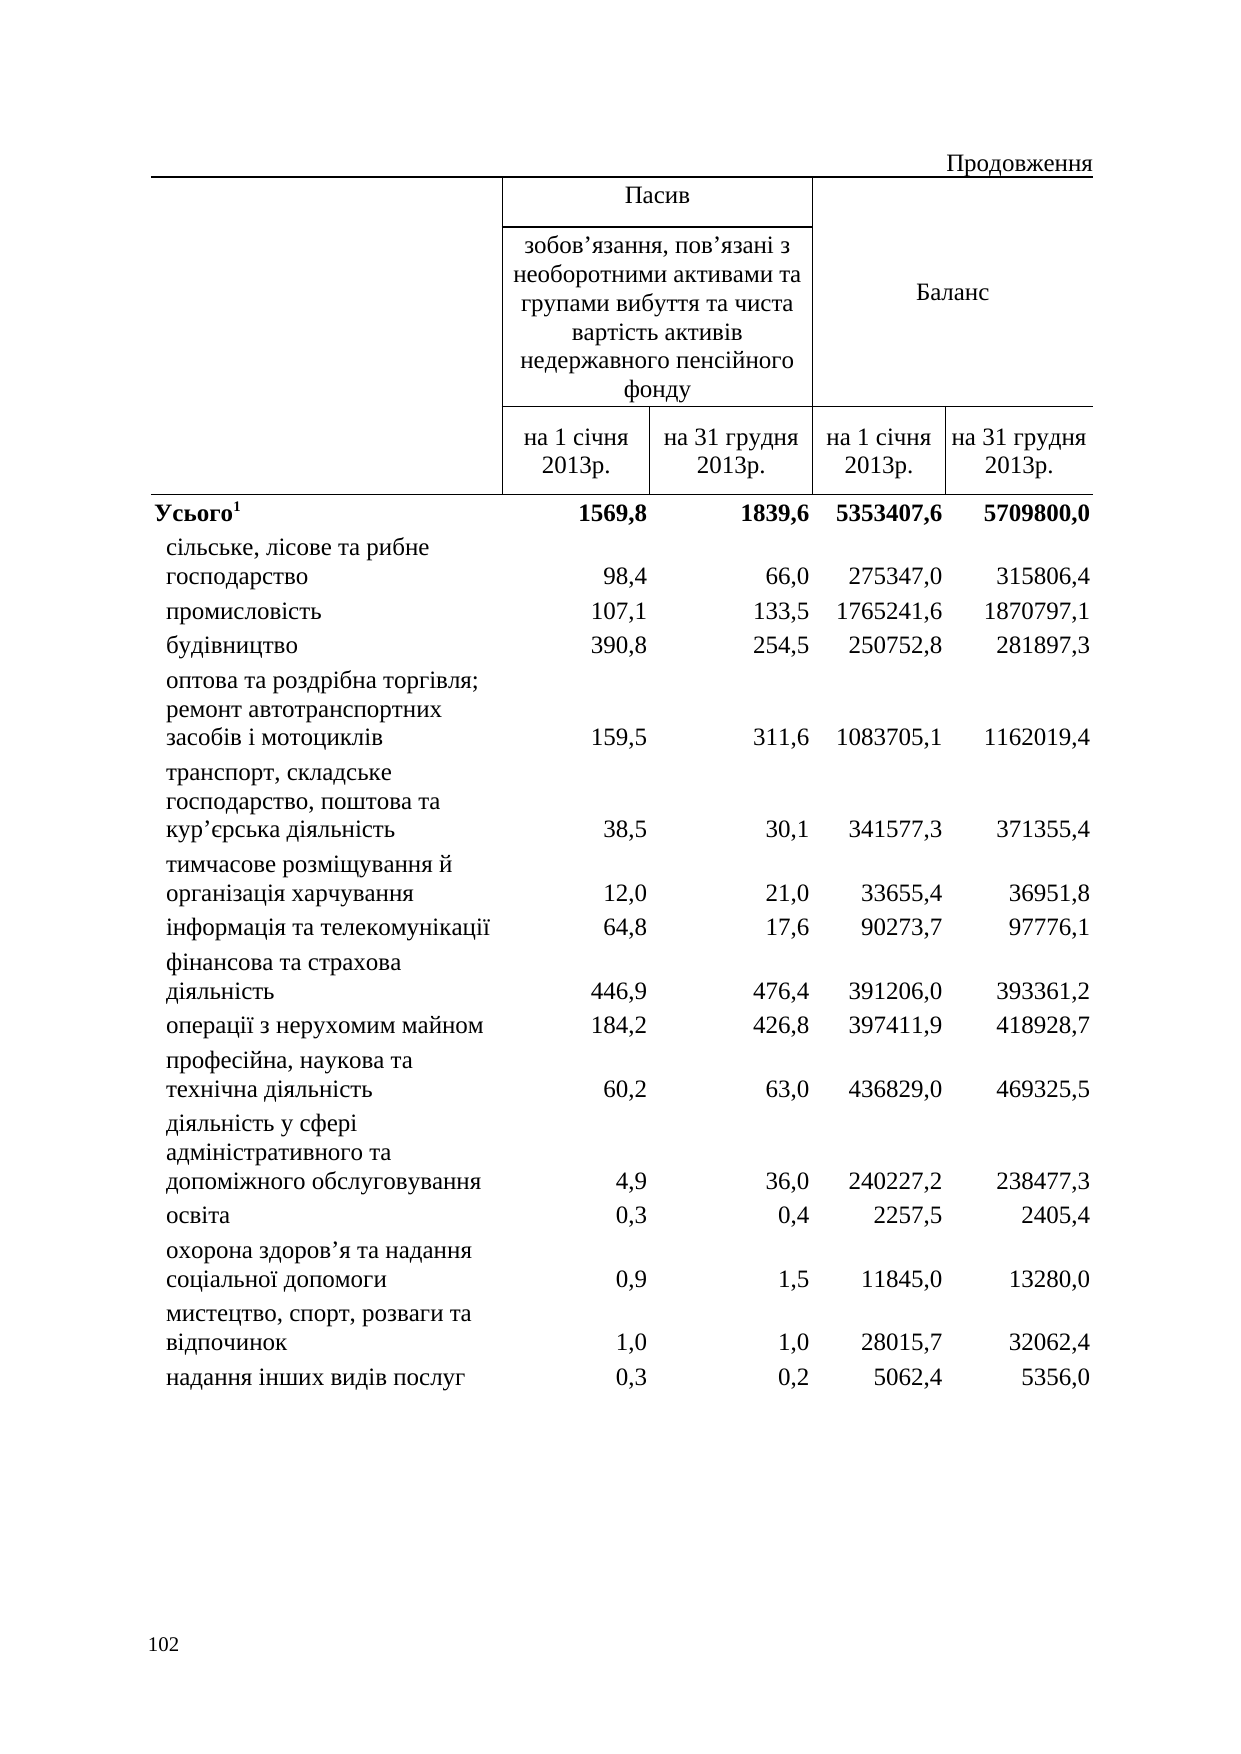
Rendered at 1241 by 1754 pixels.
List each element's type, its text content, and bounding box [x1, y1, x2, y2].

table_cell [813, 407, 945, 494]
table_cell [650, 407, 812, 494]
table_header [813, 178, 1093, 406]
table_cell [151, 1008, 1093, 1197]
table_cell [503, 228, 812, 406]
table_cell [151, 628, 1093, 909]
text Продовження [148, 148, 1093, 176]
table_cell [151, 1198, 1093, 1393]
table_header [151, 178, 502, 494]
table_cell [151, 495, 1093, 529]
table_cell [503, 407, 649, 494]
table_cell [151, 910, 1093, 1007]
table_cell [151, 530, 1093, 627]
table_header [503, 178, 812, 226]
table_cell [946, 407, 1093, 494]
